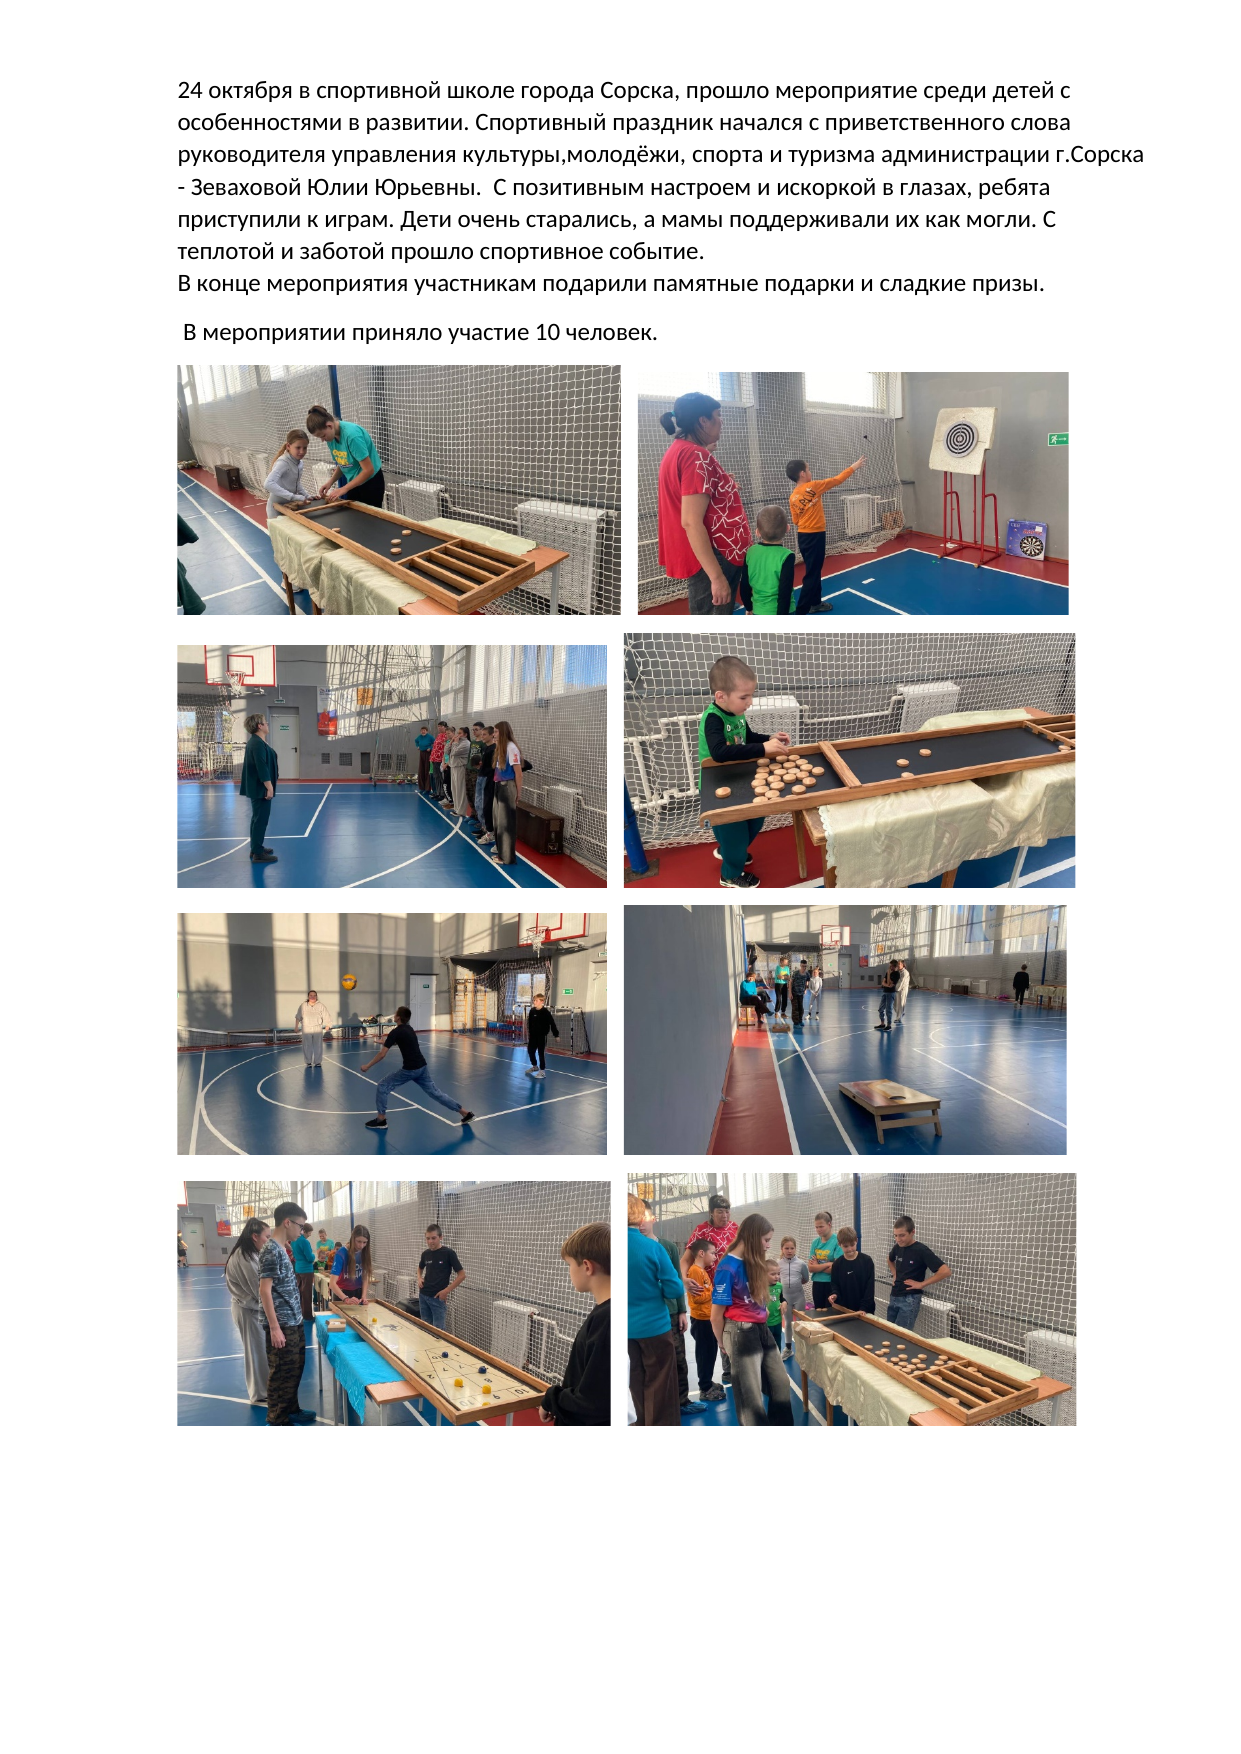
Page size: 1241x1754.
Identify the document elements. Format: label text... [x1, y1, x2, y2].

text В мероприятии приняло участие 10 человек. [177, 317, 1152, 347]
picture [623, 633, 1076, 888]
picture [627, 1173, 1077, 1426]
picture [177, 365, 621, 615]
picture [637, 372, 1069, 615]
picture [177, 1181, 611, 1426]
picture [177, 913, 607, 1155]
text 24 октября в спортивной школе города Сорска, прошло мероприятие среди детей с особенностями в развитии. Спортивный праздник начался с приветственного слова руководителя управления культуры,молодёжи, спорта и туризма администрации г.Сорска - Зеваховой Юлии Юрьевны. С позитивным настроем и искоркой в глазах, ребята приступили к играм. Дети очень старались, а мамы поддерживали их как могли. С теплотой и заботой прошло спортивное событие. В конце мероприятия участникам подарили памятные подарки и сладкие призы. [177, 74, 1152, 298]
picture [623, 905, 1067, 1155]
picture [177, 645, 607, 888]
